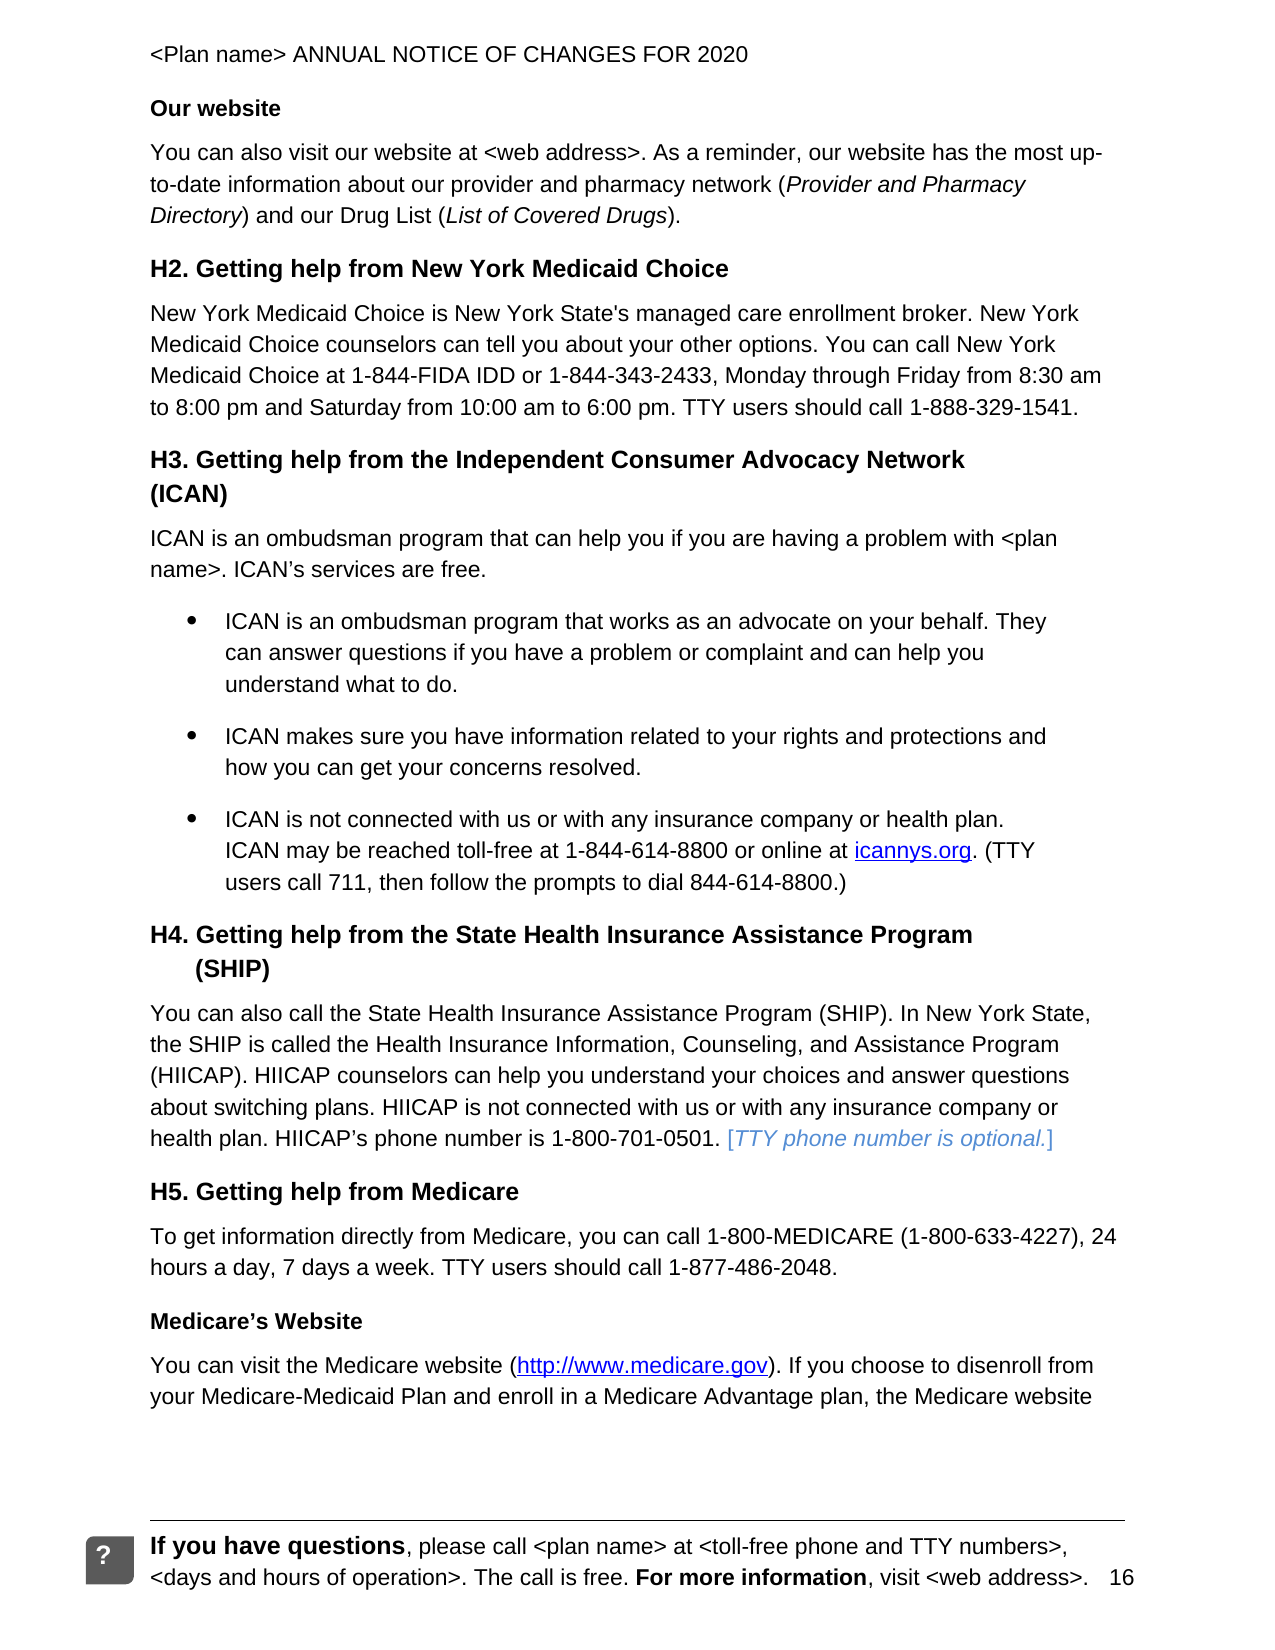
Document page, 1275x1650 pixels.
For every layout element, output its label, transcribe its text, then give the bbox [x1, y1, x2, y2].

text To get information directly from Medicare, you can call 1-800-MEDICARE (1-800-633-4227), 24 hours a day, 7 days a week. TTY users should call 1-877-486-2048. [150, 1219, 1125, 1282]
list ICAN makes sure you have information related to your rights and protections and how you can get your concerns resolved. [187, 719, 1050, 782]
text ICAN is an ombudsman program that can help you if you are having a problem with <plan name>. ICAN’s services are free. [150, 521, 1125, 584]
subtitle H5. Getting help from Medicare [150, 1173, 1050, 1207]
list ICAN is not connected with us or with any insurance company or health plan. ICAN may be reached toll-free at 1-844-614-8800 or online at icannys.org. (TTY users call 711, then follow the prompts to dial 844-614-8800.) [187, 802, 1050, 896]
text You can also call the State Health Insurance Assistance Program (SHIP). In New York State, the SHIP is called the Health Insurance Information, Counseling, and Assistance Program (HIICAP). HIICAP counselors can help you understand your choices and answer questions about switching plans. HIICAP is not connected with us or with any insurance company or health plan. HIICAP’s phone number is 1-800-701-0501. [TTY phone number is optional.] [150, 996, 1125, 1152]
list ICAN is an ombudsman program that works as an advocate on your behalf. They can answer questions if you have a problem or complaint and can help you understand what to do. [187, 604, 1050, 698]
subtitle H2. Getting help from New York Medicaid Choice [150, 250, 1050, 284]
subtitle H3. Getting help from the Independent Consumer Advocacy Network (ICAN) [150, 442, 1050, 509]
text New York Medicaid Choice is New York State's managed care enrollment broker. New York Medicaid Choice counselors can tell you about your other options. You can call New York Medicaid Choice at 1-844-FIDA IDD or 1-844-343-2433, Monday through Friday from 8:30 am to 8:00 pm and Saturday from 10:00 am to 6:00 pm. TTY users should call 1-888-329-1541. [150, 296, 1125, 421]
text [150, 1348, 1125, 1411]
subtitle H4. Getting help from the State Health Insurance Assistance Program (SHIP) [150, 917, 1050, 984]
text Our website [150, 90, 1050, 123]
text You can also visit our website at <web address>. As a reminder, our website has the most up-to-date information about our provider and pharmacy network (Provider and Pharmacy Directory) and our Drug List (List of Covered Drugs). [150, 136, 1125, 229]
text Medicare’s Website [150, 1302, 1050, 1336]
